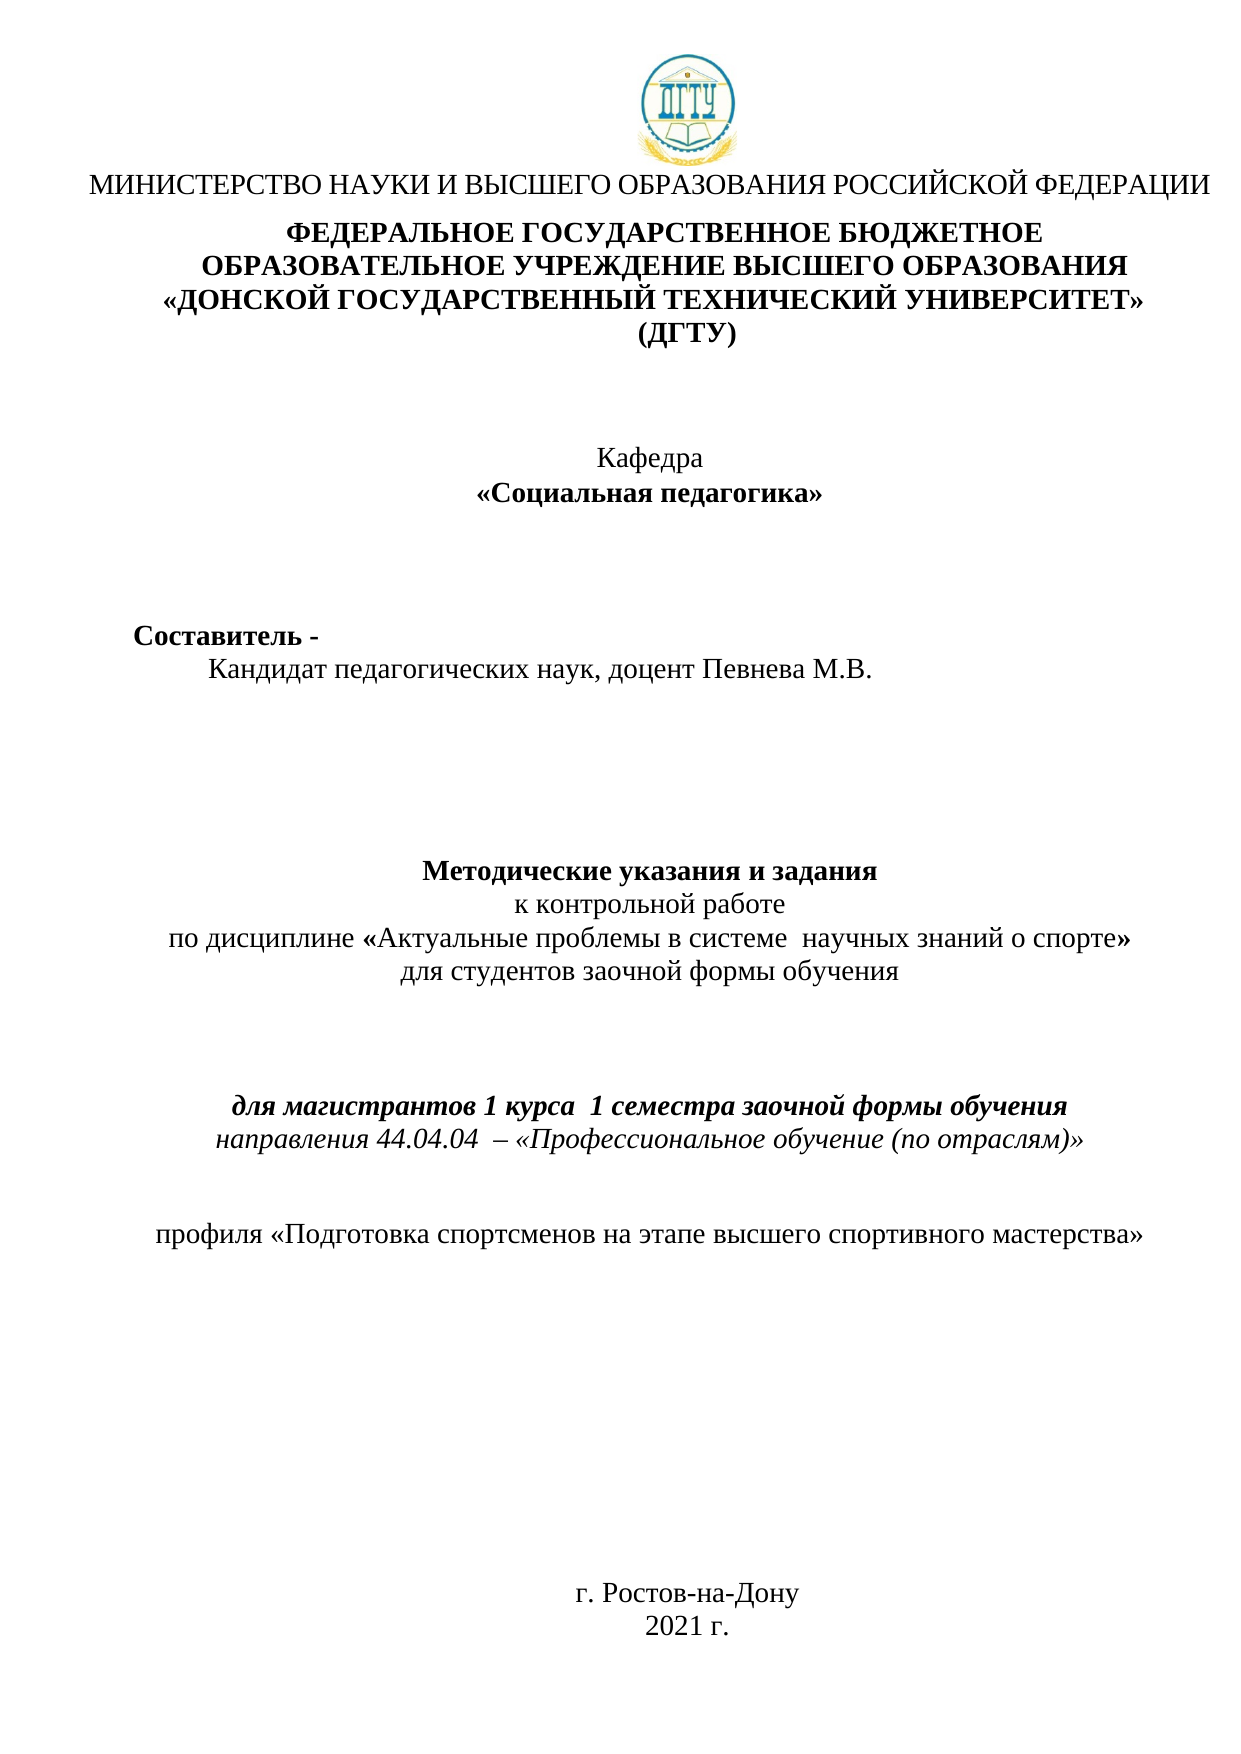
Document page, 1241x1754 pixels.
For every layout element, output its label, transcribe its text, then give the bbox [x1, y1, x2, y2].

text Кандидат педагогических наук, доцент Певнева М.В. [133, 652, 1167, 685]
table_header МИНИСТЕРСТВО НАУКИ И ВЫСШЕГО ОБРАЗОВАНИЯ РОССИЙСКОЙ ФЕДЕРАЦИИ ФЕДЕРАЛЬНОЕ ГОСУДАРСТВЕННОЕ БЮДЖЕТНОЕ ОБРАЗОВАТЕЛЬНОЕ УЧРЕЖДЕНИЕ ВЫСШЕГО ОБРАЗОВАНИЯ «ДОНСКОЙ ГОСУДАРСТВЕННЫЙ ТЕХНИЧЕСКИЙ УНИВЕРСИТЕТ» (ДГТУ) [81, 54, 1218, 379]
text для магистрантов 1 курса 1 семестра заочной формы обучения [133, 1088, 1167, 1121]
text направления 44.04.04 – «Профессиональное обучение (по отраслям)» [133, 1121, 1167, 1155]
text для студентов заочной формы обучения [133, 953, 1167, 987]
text г. Ростов-на-Дону [500, 1575, 1167, 1608]
text к контрольной работе [133, 886, 1167, 920]
picture [637, 54, 738, 166]
text по дисциплине «Актуальные проблемы в системе научных знаний о спорте» [133, 920, 1167, 953]
text Методические указания и задания [133, 853, 1167, 886]
table_cell Кафедра «Социальная педагогика» [81, 379, 1218, 544]
text 2021 г. [133, 1608, 1167, 1642]
text Составитель - [133, 618, 1167, 652]
text профиля «Подготовка спортсменов на этапе высшего спортивного мастерства» [133, 1216, 1167, 1250]
